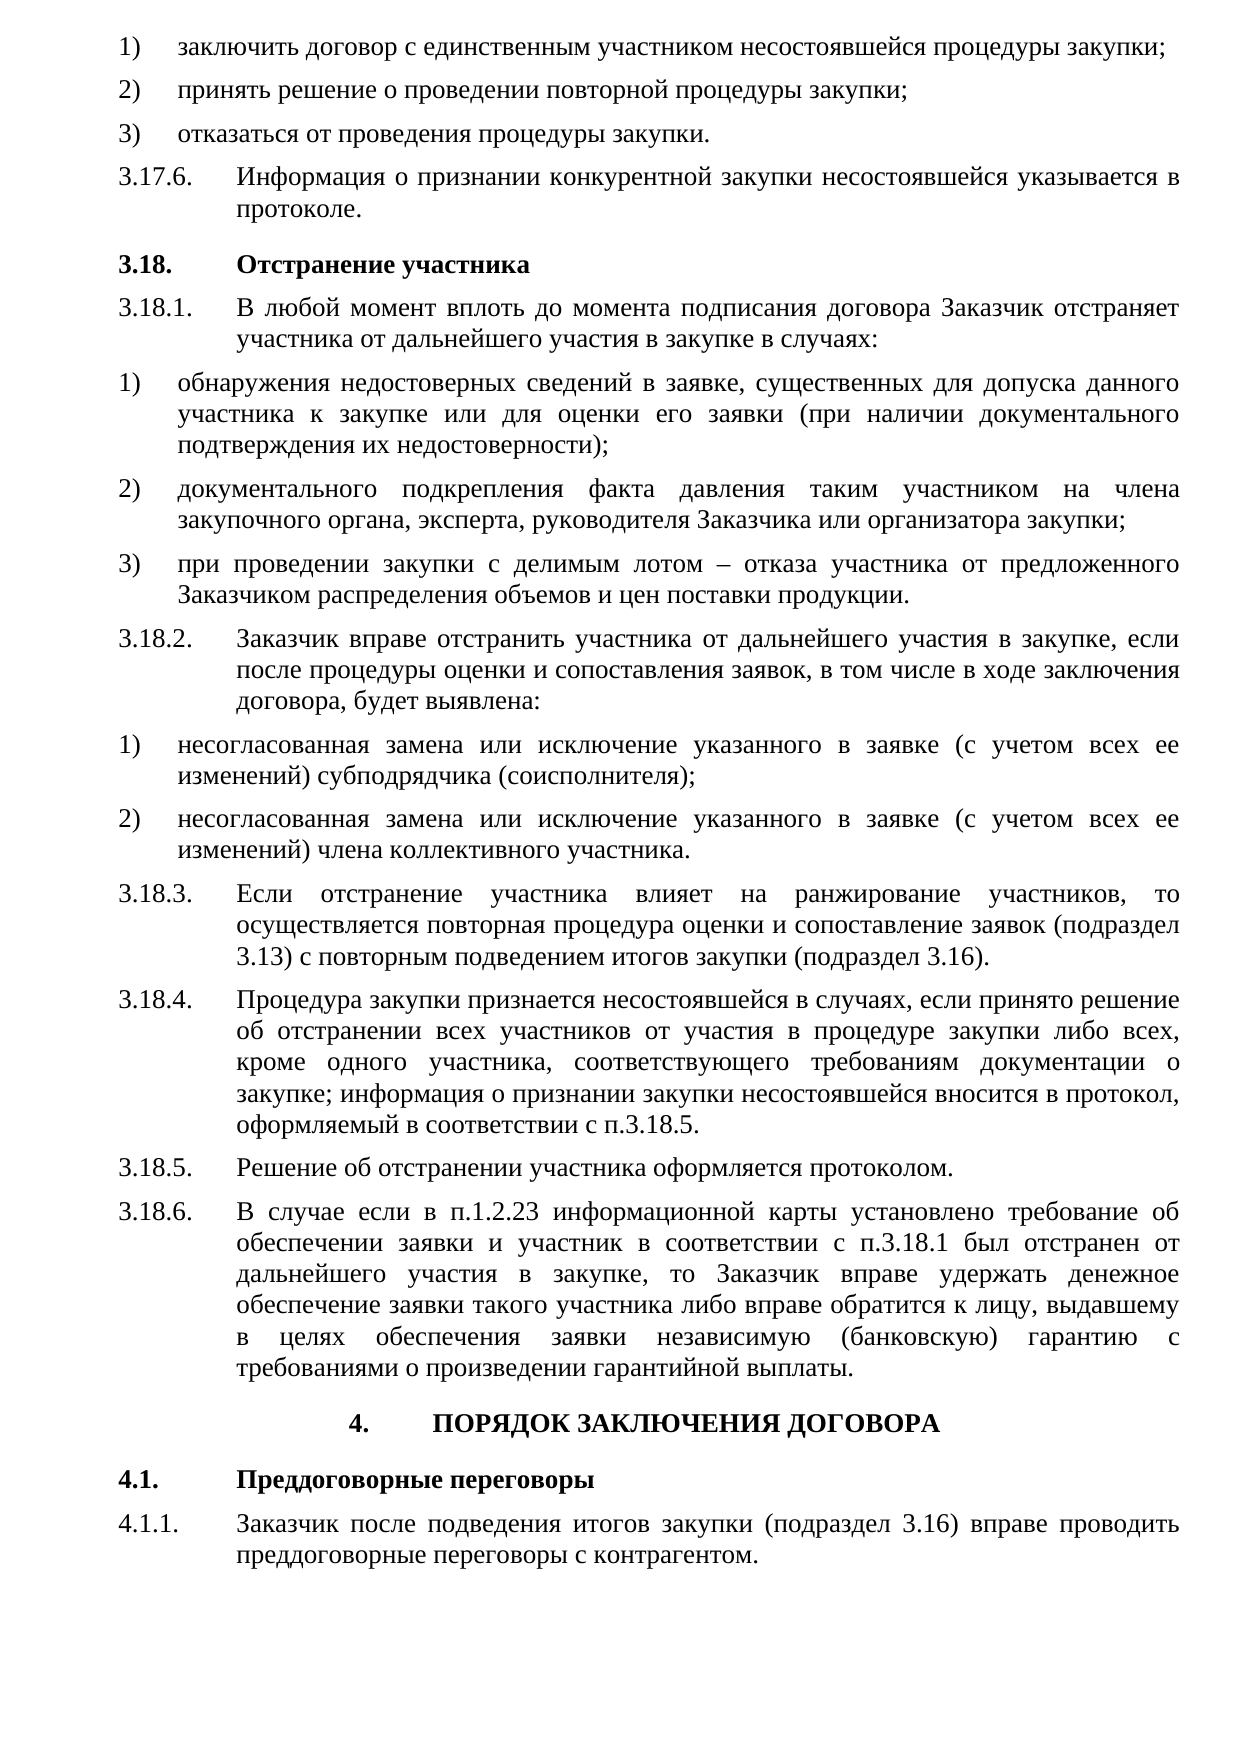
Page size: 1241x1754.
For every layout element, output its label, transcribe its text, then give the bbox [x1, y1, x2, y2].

text Отстранение участника [118, 248, 1181, 279]
text Информация о признании конкурентной закупки несостоявшейся указывается в протоколе. [118, 161, 1181, 223]
text несогласованная замена или исключение указанного в заявке (с учетом всех ее изменений) члена коллективного участника. [118, 802, 1181, 865]
text обнаружения недостоверных сведений в заявке, существенных для допуска данного участника к закупке или для оценки его заявки (при наличии документального подтверждения их недостоверности); [118, 366, 1181, 460]
text отказаться от проведения процедуры закупки. [118, 117, 1181, 148]
text Преддоговорные переговоры [118, 1463, 1181, 1494]
text Процедура закупки признается несостоявшейся в случаях, если принято решение об отстранении всех участников от участия в процедуре закупки либо всех, кроме одного участника, соответствующего требованиям документации о закупке; информация о признании закупки несостоявшейся вносится в протокол, оформляемый в соответствии с п.3.18.5. [118, 983, 1181, 1139]
text заключить договор с единственным участником несостоявшейся процедуры закупки; [118, 29, 1181, 61]
text Если отстранение участника влияет на ранжирование участников, то осуществляется повторная процедура оценки и сопоставление заявок (подраздел 3.13) с повторным подведением итогов закупки (подраздел 3.16). [118, 877, 1181, 971]
text Решение об отстранении участника оформляется протоколом. [118, 1151, 1181, 1183]
text при проведении закупки с делимым лотом – отказа участника от предложенного Заказчиком распределения объемов и цен поставки продукции. [118, 547, 1181, 609]
text документального подкрепления факта давления таким участником на члена закупочного органа, эксперта, руководителя Заказчика или организатора закупки; [118, 472, 1181, 534]
text Заказчик вправе отстранить участника от дальнейшего участия в закупке, если после процедуры оценки и сопоставления заявок, в том числе в ходе заключения договора, будет выявлена: [118, 622, 1181, 715]
text Заказчик после подведения итогов закупки (подраздел 3.16) вправе проводить преддоговорные переговоры с контрагентом. [118, 1507, 1181, 1569]
text В любой момент вплоть до момента подписания договора Заказчик отстраняет участника от дальнейшего участия в закупке в случаях: [118, 291, 1181, 354]
text несогласованная замена или исключение указанного в заявке (с учетом всех ее изменений) субподрядчика (соисполнителя); [118, 728, 1181, 790]
text В случае если в п.1.2.23 информационной карты установлено требование об обеспечении заявки и участник в соответствии с п.3.18.1 был отстранен от дальнейшего участия в закупке, то Заказчик вправе удержать денежное обеспечение заявки такого участника либо вправе обратится к лицу, выдавшему в целях обеспечения заявки независимую (банковскую) гарантию с требованиями о произведении гарантийной выплаты. [118, 1195, 1181, 1382]
text Порядок заключения договора [118, 1407, 1181, 1438]
text принять решение о проведении повторной процедуры закупки; [118, 73, 1181, 104]
